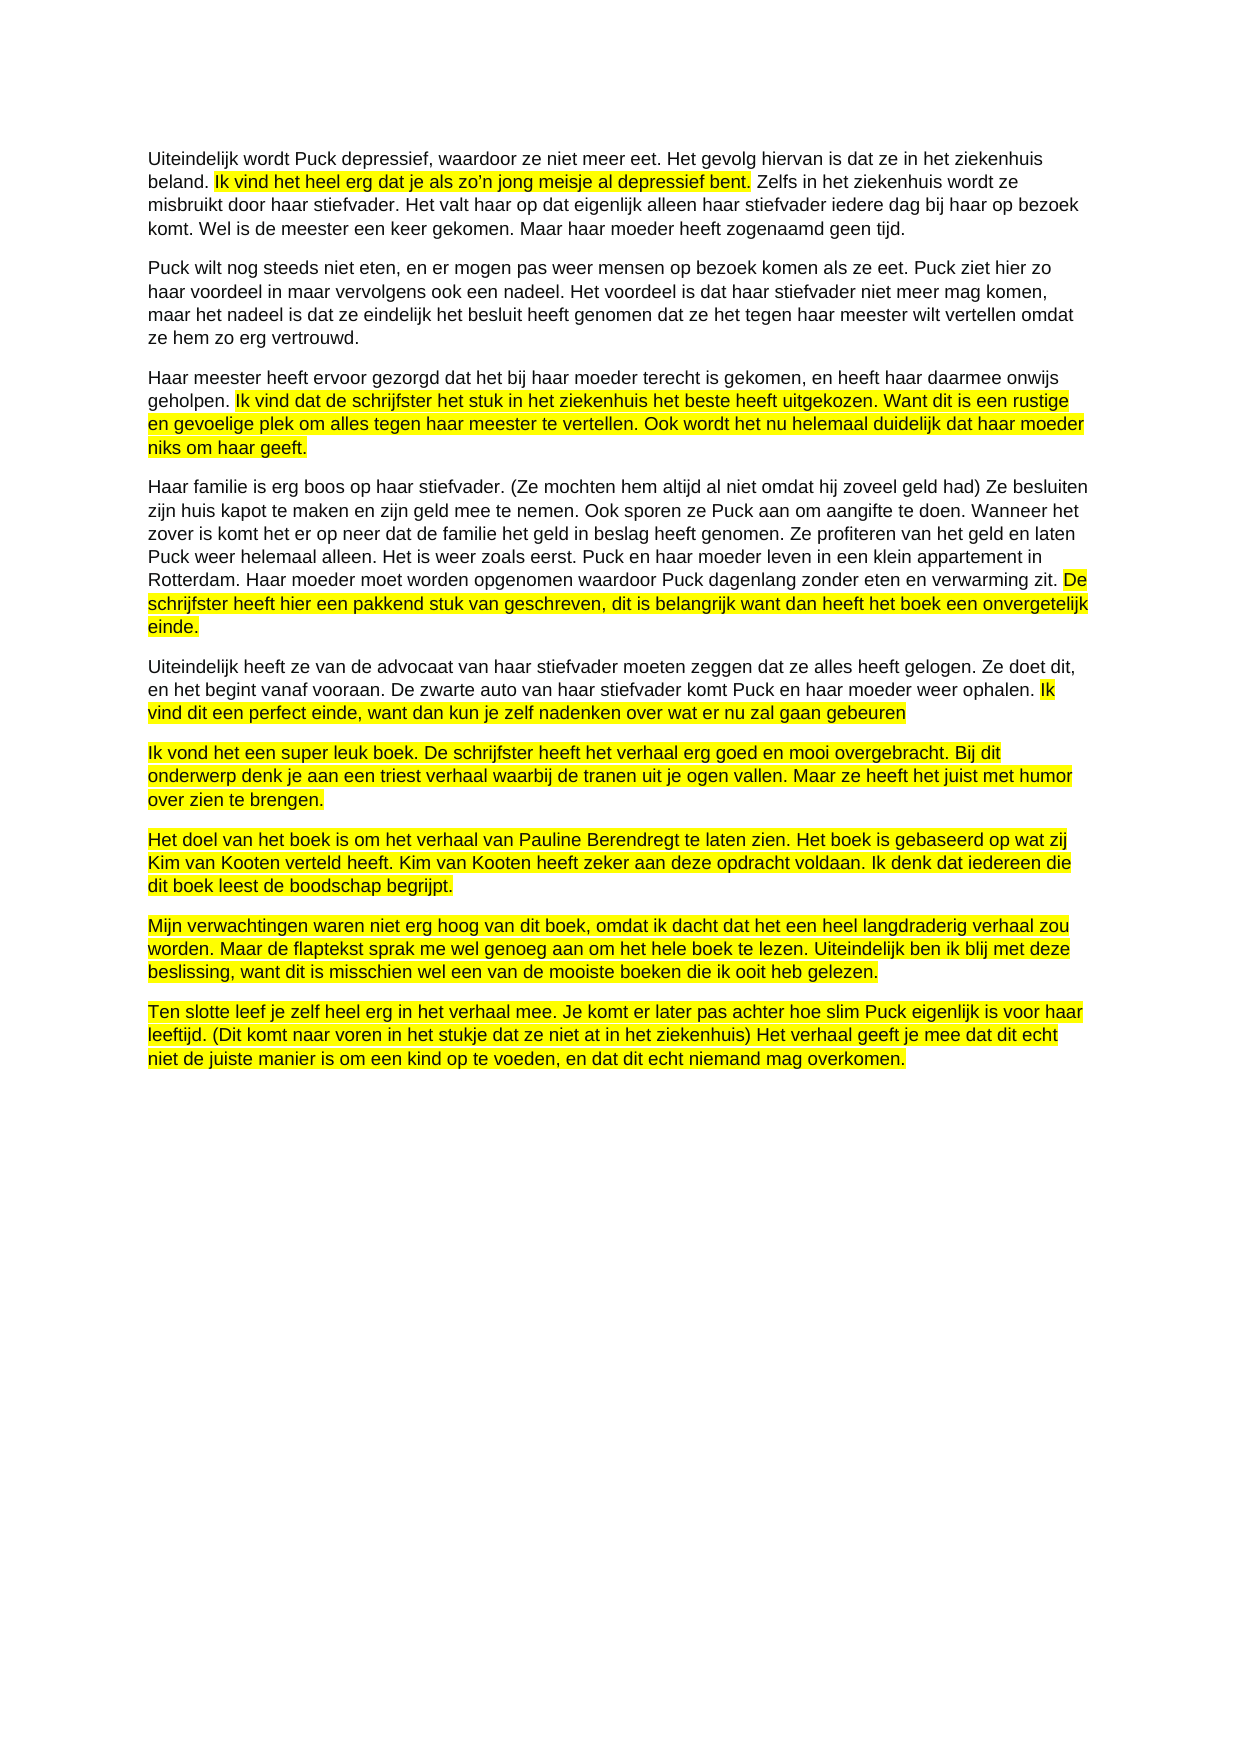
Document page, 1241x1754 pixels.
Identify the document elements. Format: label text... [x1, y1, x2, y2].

text Puck wilt nog steeds niet eten, en er mogen pas weer mensen op bezoek komen als ze eet. Puck ziet hier zo haar voordeel in maar vervolgens ook een nadeel. Het voordeel is dat haar stiefvader niet meer mag komen, maar het nadeel is dat ze eindelijk het besluit heeft genomen dat ze het tegen haar meester wilt vertellen omdat ze hem zo erg vertrouwd. [148, 257, 1093, 348]
text Ten slotte leef je zelf heel erg in het verhaal mee. Je komt er later pas achter hoe slim Puck eigenlijk is voor haar leeftijd. (Dit komt naar voren in het stukje dat ze niet at in het ziekenhuis) Het verhaal geeft je mee dat dit echt niet de juiste manier is om een kind op te voeden, en dat dit echt niemand mag overkomen. [148, 1001, 1093, 1069]
text Haar familie is erg boos op haar stiefvader. (Ze mochten hem altijd al niet omdat hij zoveel geld had) Ze besluiten zijn huis kapot te maken en zijn geld mee te nemen. Ook sporen ze Puck aan om aangifte te doen. Wanneer het zover is komt het er op neer dat de familie het geld in beslag heeft genomen. Ze profiteren van het geld en laten Puck weer helemaal alleen. Het is weer zoals eerst. Puck en haar moeder leven in een klein appartement in Rotterdam. Haar moeder moet worden opgenomen waardoor Puck dagenlang zonder eten en verwarming zit. De schrijfster heeft hier een pakkend stuk van geschreven, dit is belangrijk want dan heeft het boek een onvergetelijk einde. [148, 476, 1093, 637]
text Het doel van het boek is om het verhaal van Pauline Berendregt te laten zien. Het boek is gebaseerd op wat zij Kim van Kooten verteld heeft. Kim van Kooten heeft zeker aan deze opdracht voldaan. Ik denk dat iedereen die dit boek leest de boodschap begrijpt. [148, 828, 1093, 896]
text Uiteindelijk wordt Puck depressief, waardoor ze niet meer eet. Het gevolg hiervan is dat ze in het ziekenhuis beland. Ik vind het heel erg dat je als zo’n jong meisje al depressief bent. Zelfs in het ziekenhuis wordt ze misbruikt door haar stiefvader. Het valt haar op dat eigenlijk alleen haar stiefvader iedere dag bij haar op bezoek komt. Wel is de meester een keer gekomen. Maar haar moeder heeft zogenaamd geen tijd. [148, 148, 1093, 239]
text Ik vond het een super leuk boek. De schrijfster heeft het verhaal erg goed en mooi overgebracht. Bij dit onderwerp denk je aan een triest verhaal waarbij de tranen uit je ogen vallen. Maar ze heeft het juist met humor over zien te brengen. [148, 742, 1093, 810]
text Haar meester heeft ervoor gezorgd dat het bij haar moeder terecht is gekomen, en heeft haar daarmee onwijs geholpen. Ik vind dat de schrijfster het stuk in het ziekenhuis het beste heeft uitgekozen. Want dit is een rustige en gevoelige plek om alles tegen haar meester te vertellen. Ook wordt het nu helemaal duidelijk dat haar moeder niks om haar geeft. [148, 367, 1093, 458]
text Uiteindelijk heeft ze van de advocaat van haar stiefvader moeten zeggen dat ze alles heeft gelogen. Ze doet dit, en het begint vanaf vooraan. De zwarte auto van haar stiefvader komt Puck en haar moeder weer ophalen. Ik vind dit een perfect einde, want dan kun je zelf nadenken over wat er nu zal gaan gebeuren [148, 656, 1093, 724]
text Mijn verwachtingen waren niet erg hoog van dit boek, omdat ik dacht dat het een heel langdraderig verhaal zou worden. Maar de flaptekst sprak me wel genoeg aan om het hele boek te lezen. Uiteindelijk ben ik blij met deze beslissing, want dit is misschien wel een van de mooiste boeken die ik ooit heb gelezen. [148, 915, 1093, 983]
